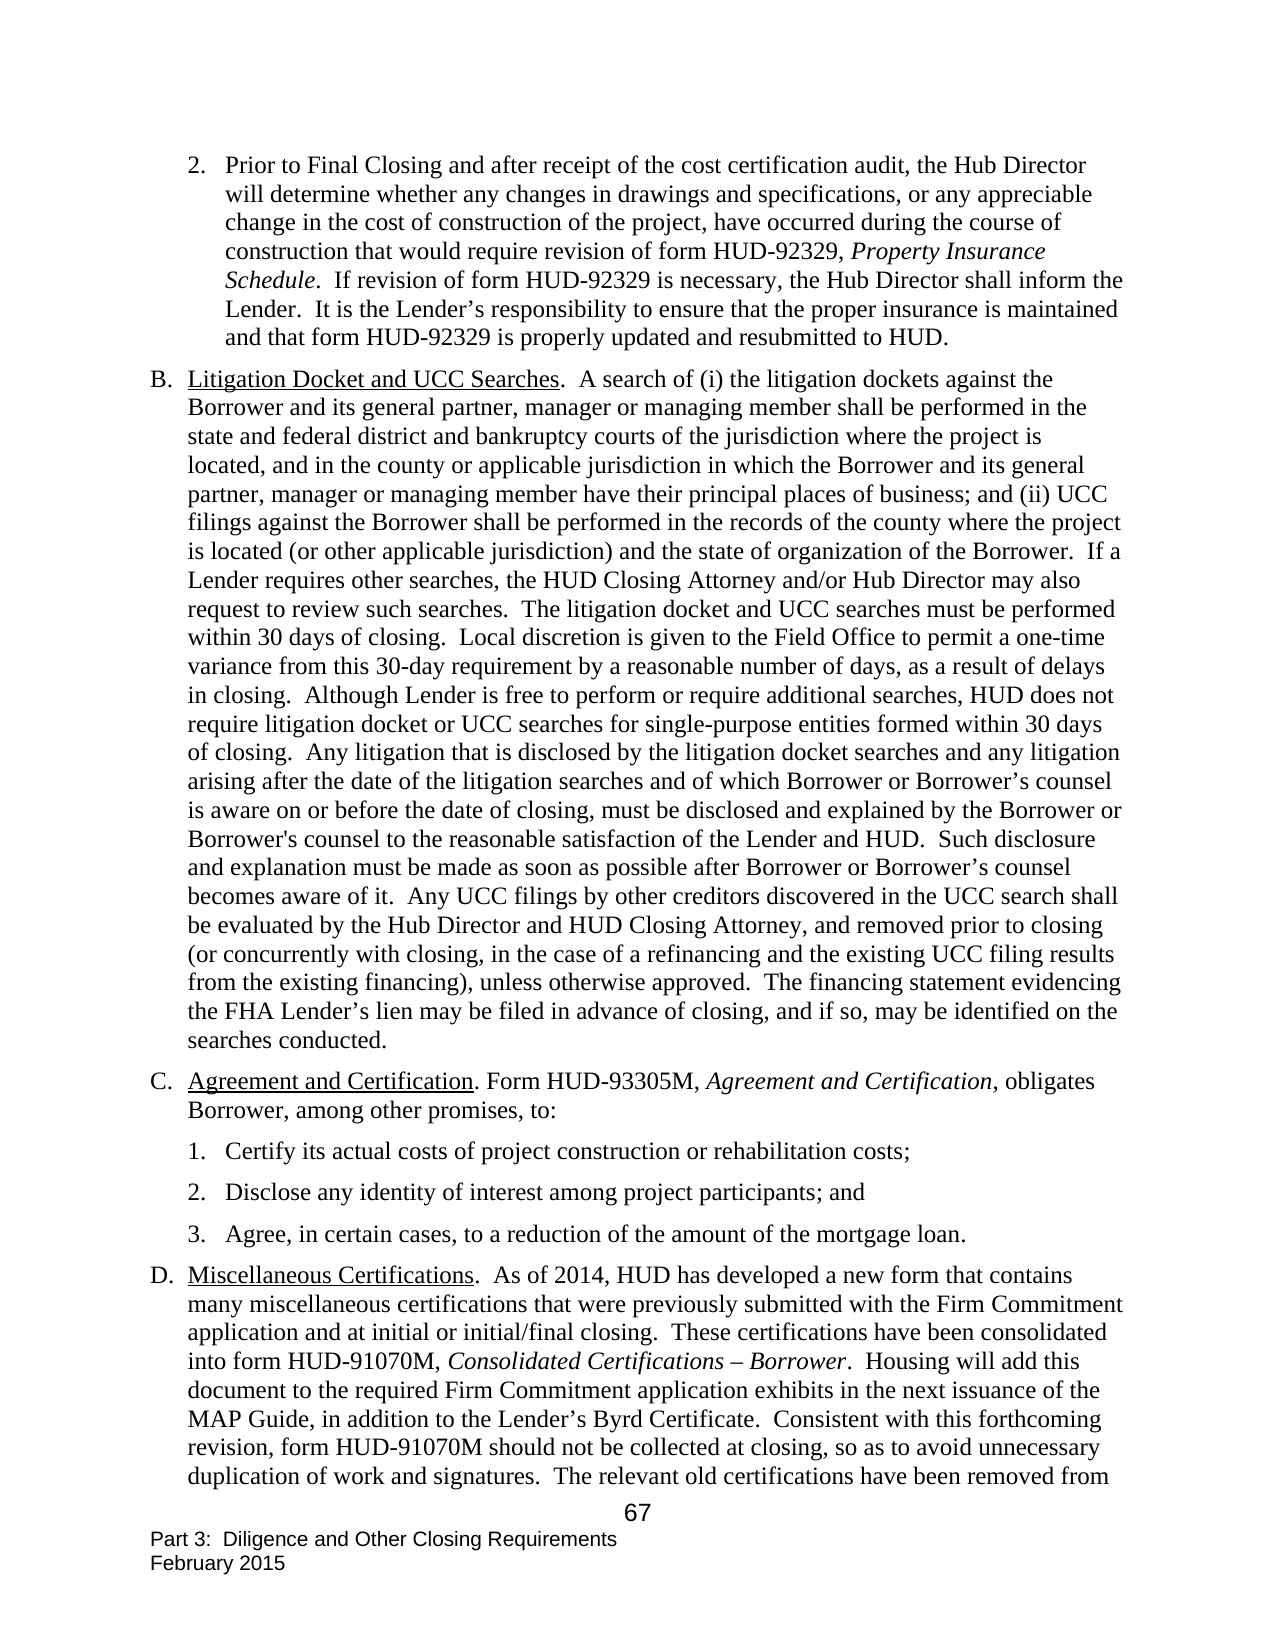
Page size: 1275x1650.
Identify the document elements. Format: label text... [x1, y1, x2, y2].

subtitle Agree, in certain cases, to a reduction of the amount of the mortgage loan. [187, 1219, 1125, 1247]
subtitle Agreement and Certification. Form HUD-93305M, Agreement and Certification, obligates Borrower, among other promises, to: [150, 1066, 1125, 1124]
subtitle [150, 1260, 1125, 1490]
subtitle Certify its actual costs of project construction or rehabilitation costs; [187, 1136, 1125, 1165]
subtitle Litigation Docket and UCC Searches. A search of (i) the litigation dockets against the Borrower and its general partner, manager or managing member shall be performed in the state and federal district and bankruptcy courts of the jurisdiction where the project is located, and in the county or applicable jurisdiction in which the Borrower and its general partner, manager or managing member have their principal places of business; and (ii) UCC filings against the Borrower shall be performed in the records of the county where the project is located (or other applicable jurisdiction) and the state of organization of the Borrower. If a Lender requires other searches, the HUD Closing Attorney and/or Hub Director may also request to review such searches. The litigation docket and UCC searches must be performed within 30 days of closing. Local discretion is given to the Field Office to permit a one-time variance from this 30-day requirement by a reasonable number of days, as a result of delays in closing. Although Lender is free to perform or require additional searches, HUD does not require litigation docket or UCC searches for single-purpose entities formed within 30 days of closing. Any litigation that is disclosed by the litigation docket searches and any litigation arising after the date of the litigation searches and of which Borrower or Borrower’s counsel is aware on or before the date of closing, must be disclosed and explained by the Borrower or Borrower's counsel to the reasonable satisfaction of the Lender and HUD. Such disclosure and explanation must be made as soon as possible after Borrower or Borrower’s counsel becomes aware of it. Any UCC filings by other creditors discovered in the UCC search shall be evaluated by the Hub Director and HUD Closing Attorney, and removed prior to closing (or concurrently with closing, in the case of a refinancing and the existing UCC filing results from the existing financing), unless otherwise approved. The financing statement evidencing the FHA Lender’s lien may be filed in advance of closing, and if so, may be identified on the searches conducted. [150, 364, 1125, 1054]
subtitle Prior to Final Closing and after receipt of the cost certification audit, the Hub Director will determine whether any changes in drawings and specifications, or any appreciable change in the cost of construction of the project, have occurred during the course of construction that would require revision of form HUD-92329, Property Insurance Schedule. If revision of form HUD-92329 is necessary, the Hub Director shall inform the Lender. It is the Lender’s responsibility to ensure that the proper insurance is maintained and that form HUD-92329 is properly updated and resubmitted to HUD. [187, 150, 1125, 351]
subtitle Disclose any identity of interest among project participants; and [187, 1177, 1125, 1206]
